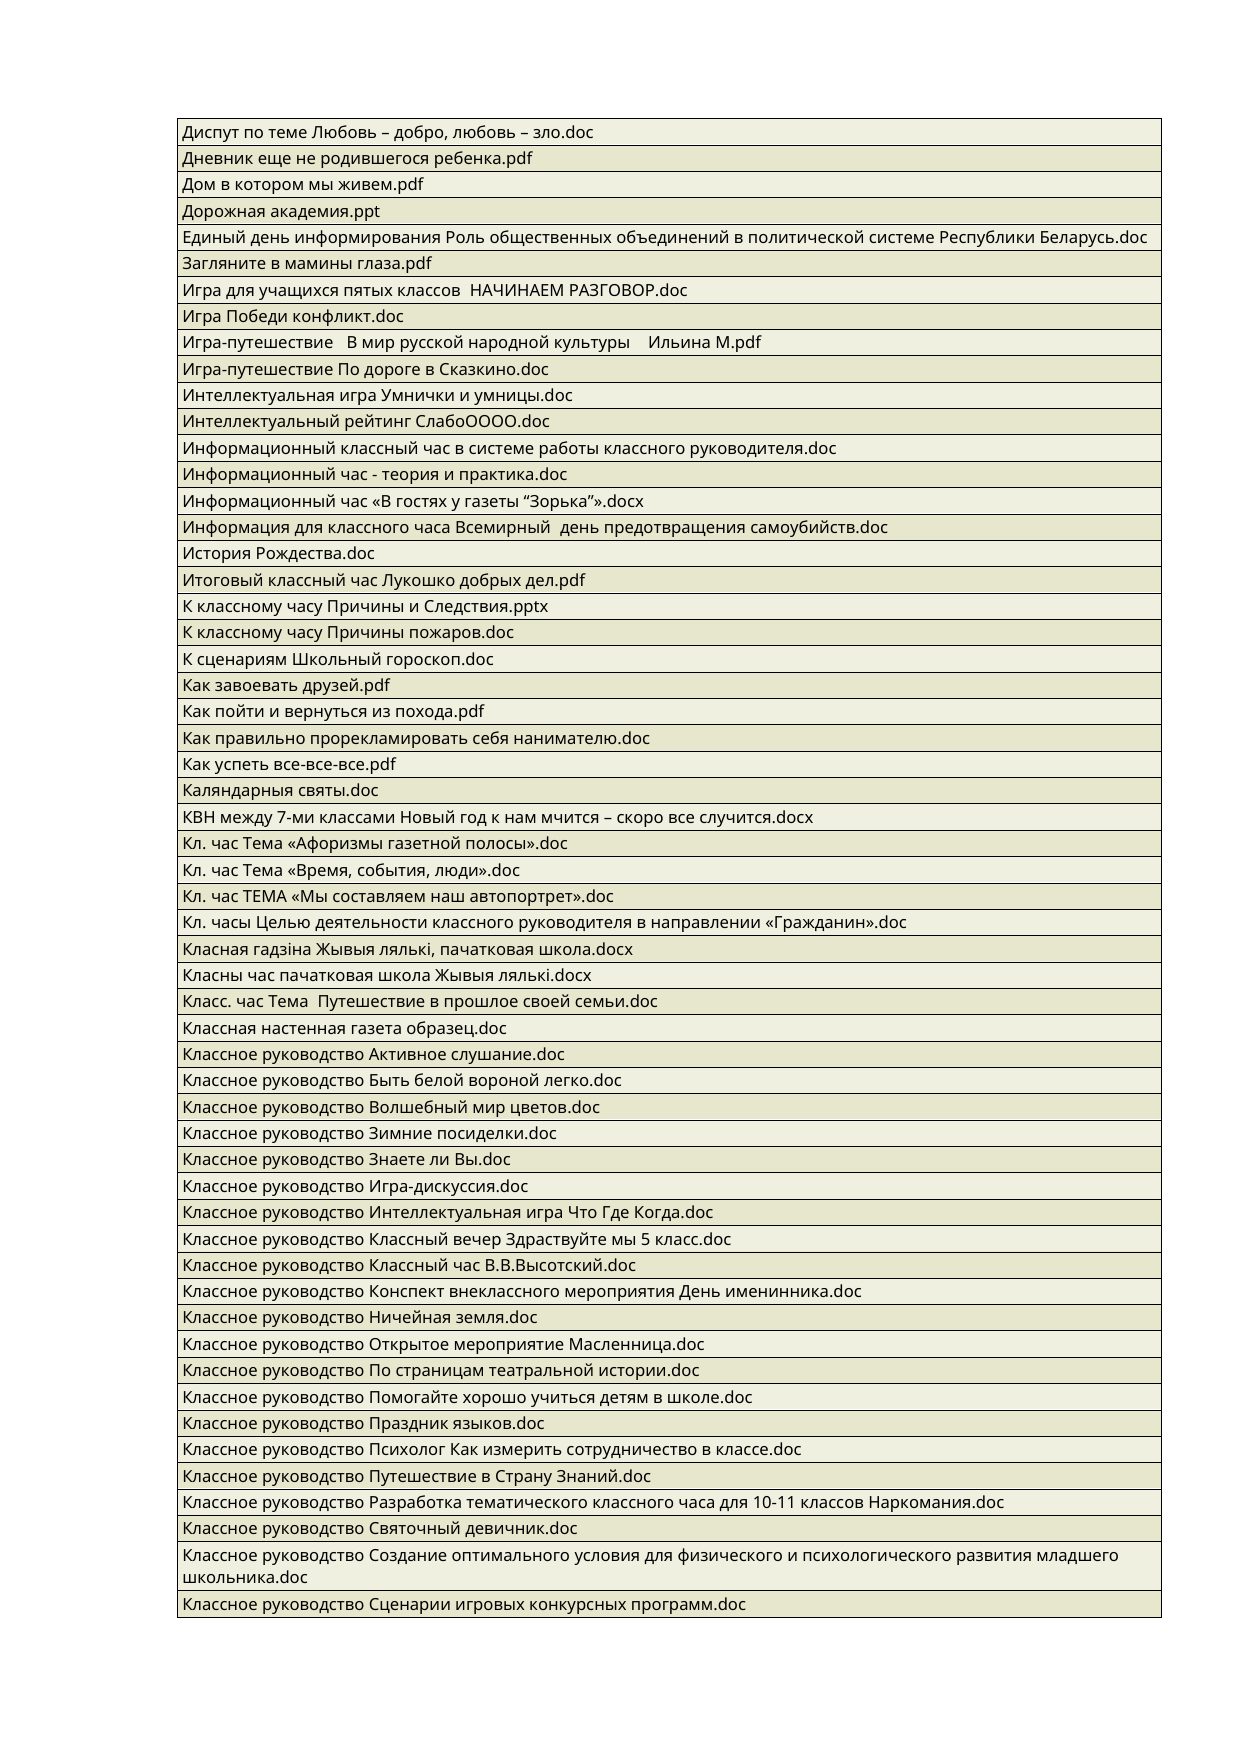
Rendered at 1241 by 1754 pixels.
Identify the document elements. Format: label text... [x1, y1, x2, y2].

table_cell Интеллектуальный рейтинг СлабоОООО.doc [178, 409, 1161, 434]
table_cell Класс. час Тема Путешествие в прошлое своей семьи.doc [178, 989, 1161, 1014]
table_cell К сценариям Школьный гороскоп.doc [178, 646, 1161, 672]
table_cell Классное руководство Создание оптимального условия для физического и психологического развития младшего школьника.doc [178, 1542, 1161, 1590]
table_cell Диспут по теме Любовь – добро, любовь – зло.doc [178, 119, 1161, 144]
table_cell К классному часу Причины и Следствия.pptx [178, 594, 1161, 619]
table_cell Игра Победи конфликт.doc [178, 304, 1161, 329]
table_cell Классное руководство Святочный девичник.doc [178, 1516, 1161, 1541]
table_cell Классное руководство Конспект внеклассного мероприятия День именинника.doc [178, 1279, 1161, 1304]
table_cell Классное руководство Классный вечер Здраствуйте мы 5 класс.doc [178, 1226, 1161, 1251]
table_cell Классное руководство Путешествие в Страну Знаний.doc [178, 1463, 1161, 1488]
table_cell Классное руководство Разработка тематического классного часа для 10-11 классов Наркомания.doc [178, 1490, 1161, 1515]
table_cell Классное руководство Знаете ли Вы.doc [178, 1147, 1161, 1172]
table_cell Информация для классного часа Всемирный день предотвращения самоубийств.doc [178, 515, 1161, 540]
table_cell Классное руководство Сценарии игровых конкурсных программ.doc [178, 1591, 1161, 1617]
table_cell Игра для учащихся пятых классов НАЧИНАЕМ РАЗГОВОР.doc [178, 277, 1161, 303]
table_cell Кл. час ТЕМА «Мы составляем наш автопортрет».doc [178, 884, 1161, 909]
table_cell К классному часу Причины пожаров.doc [178, 620, 1161, 645]
table_cell Информационный час «В гостях у газеты “Зорька”».docx [178, 488, 1161, 513]
table_cell Классная настенная газета образец.doc [178, 1015, 1161, 1041]
table_cell Классное руководство Открытое мероприятие Масленница.doc [178, 1331, 1161, 1357]
table_cell Информационный час - теория и практика.doc [178, 462, 1161, 487]
table_cell Как успеть все-все-все.pdf [178, 752, 1161, 777]
table_cell Итоговый классный час Лукошко добрых дел.pdf [178, 567, 1161, 592]
table_cell Классное руководство Игра-дискуссия.doc [178, 1173, 1161, 1199]
table_cell Класны час пачатковая школа Жывыя лялькi.docx [178, 963, 1161, 988]
table_cell Каляндарныя святы.doc [178, 778, 1161, 803]
table_cell Единый день информирования Роль общественных объединений в политической системе Республики Беларусь.doc [178, 225, 1161, 250]
table_cell Дом в котором мы живем.pdf [178, 172, 1161, 197]
table_cell Игра-путешествие В мир русской народной культуры Ильина М.pdf [178, 330, 1161, 355]
table_cell Классное руководство Активное слушание.doc [178, 1042, 1161, 1067]
table_cell Классное руководство Интеллектуальная игра Что Где Когда.doc [178, 1200, 1161, 1225]
table_cell Класная гадзiна Жывыя лялькі, пачатковая школа.docx [178, 936, 1161, 961]
table_cell Интеллектуальная игра Умнички и умницы.doc [178, 383, 1161, 408]
table_cell Классное руководство Праздник языков.doc [178, 1411, 1161, 1436]
table_cell Игра-путешествие По дороге в Сказкино.doc [178, 356, 1161, 382]
table_cell Классное руководство По страницам театральной истории.doc [178, 1358, 1161, 1383]
table_cell Информационный классный час в системе работы классного руководителя.doc [178, 435, 1161, 461]
table_cell Классное руководство Ничейная земля.doc [178, 1305, 1161, 1330]
table_cell Классное руководство Помогайте хорошо учиться детям в школе.doc [178, 1384, 1161, 1409]
table_cell Дневник еще не родившегося ребенка.pdf [178, 146, 1161, 171]
table_cell КВН между 7-ми классами Новый год к нам мчится – скоро все случится.docx [178, 804, 1161, 830]
table_cell Кл. час Тема «Афоризмы газетной полосы».doc [178, 831, 1161, 856]
table_cell Классное руководство Психолог Как измерить сотрудничество в классе.doc [178, 1437, 1161, 1462]
table_cell Как правильно прорекламировать себя нанимателю.doc [178, 725, 1161, 751]
table_cell Классное руководство Зимние посиделки.doc [178, 1121, 1161, 1146]
table_cell Классное руководство Волшебный мир цветов.doc [178, 1094, 1161, 1119]
table_cell Кл. часы Целью деятельности классного руководителя в направлении «Гражданин».doc [178, 910, 1161, 935]
table_cell Классное руководство Классный час В.В.Высотский.doc [178, 1253, 1161, 1278]
table_cell История Рождества.doc [178, 541, 1161, 566]
table_cell Дорожная академия.ppt [178, 198, 1161, 223]
table_cell Кл. час Тема «Время, события, люди».doc [178, 857, 1161, 882]
table_cell Как завоевать друзей.pdf [178, 673, 1161, 698]
table_cell Загляните в мамины глаза.pdf [178, 251, 1161, 276]
table_cell Как пойти и вернуться из похода.pdf [178, 699, 1161, 724]
table_cell Классное руководство Быть белой вороной легко.doc [178, 1068, 1161, 1093]
